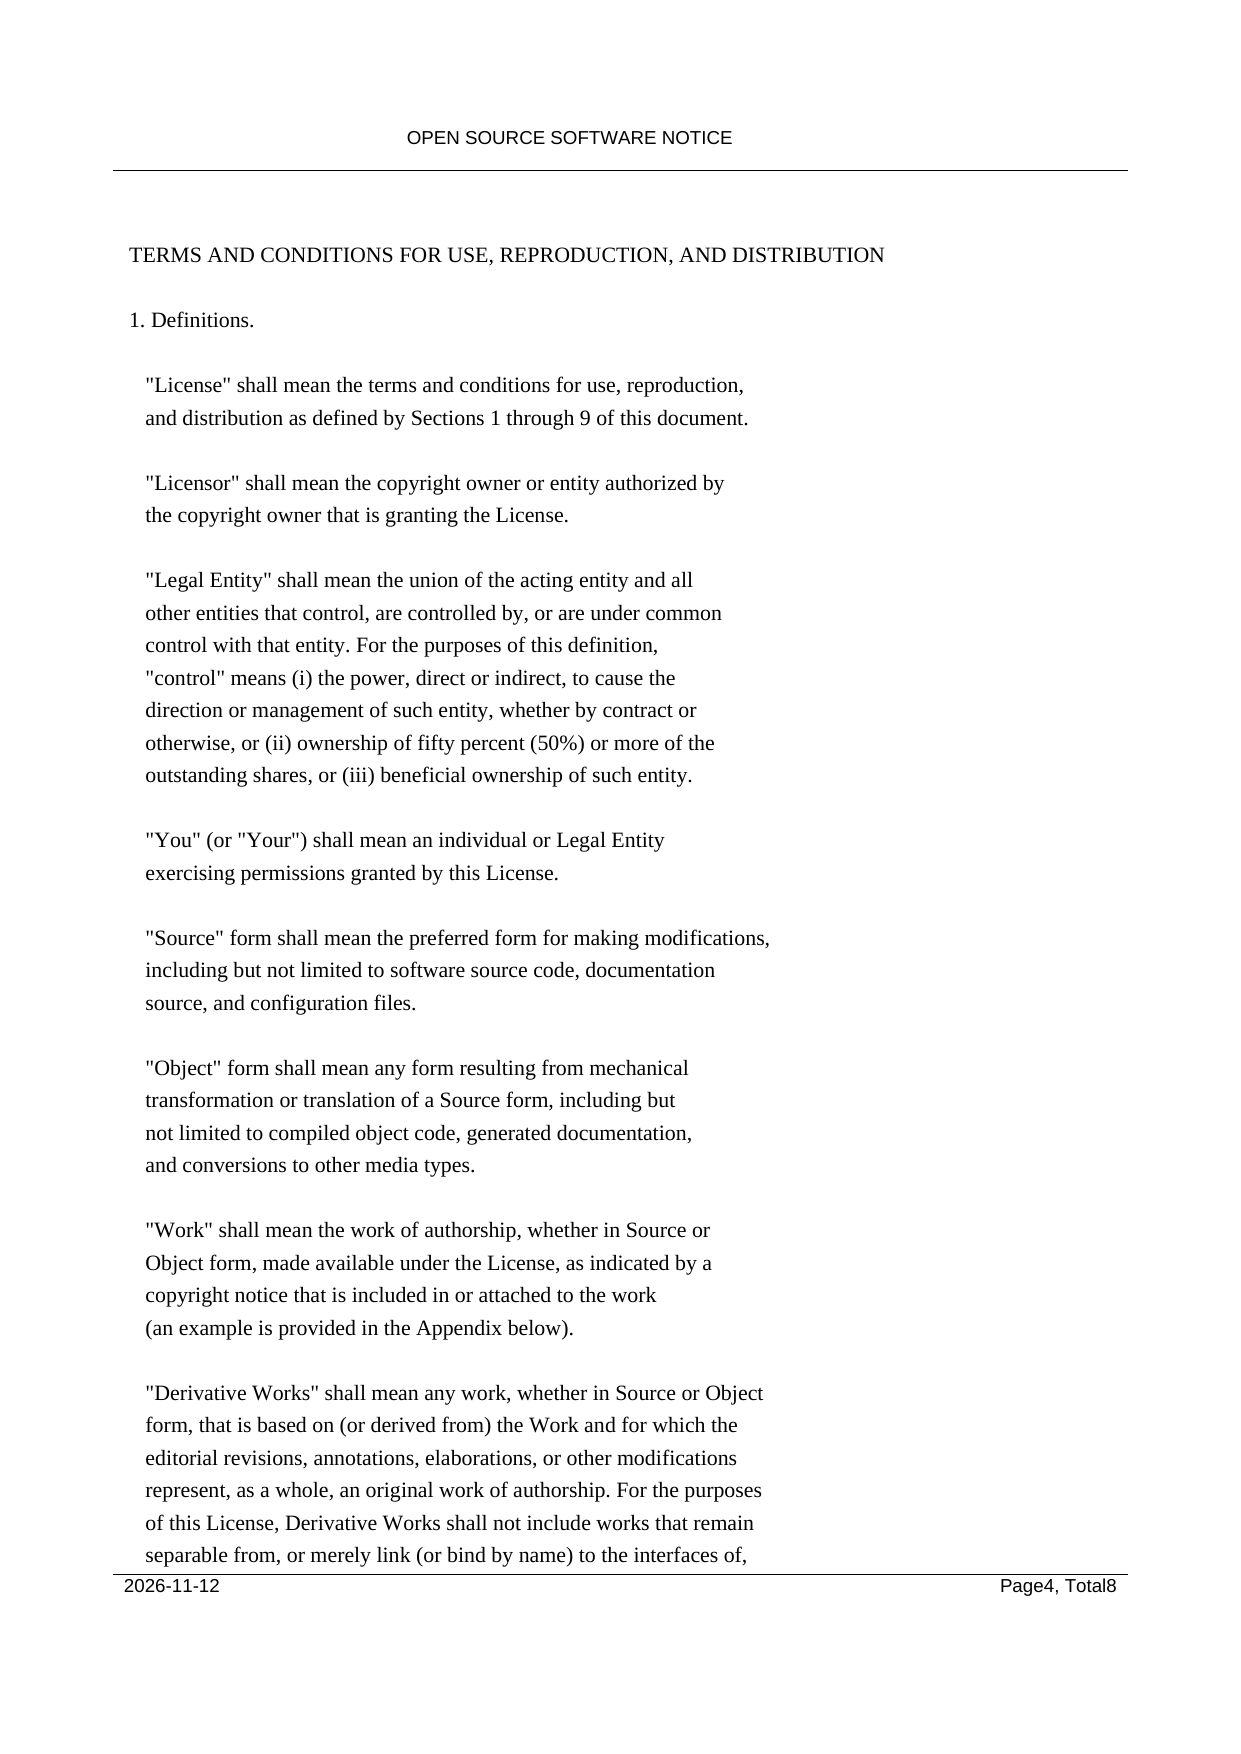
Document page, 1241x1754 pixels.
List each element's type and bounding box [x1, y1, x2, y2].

text [112, 206, 1128, 1571]
